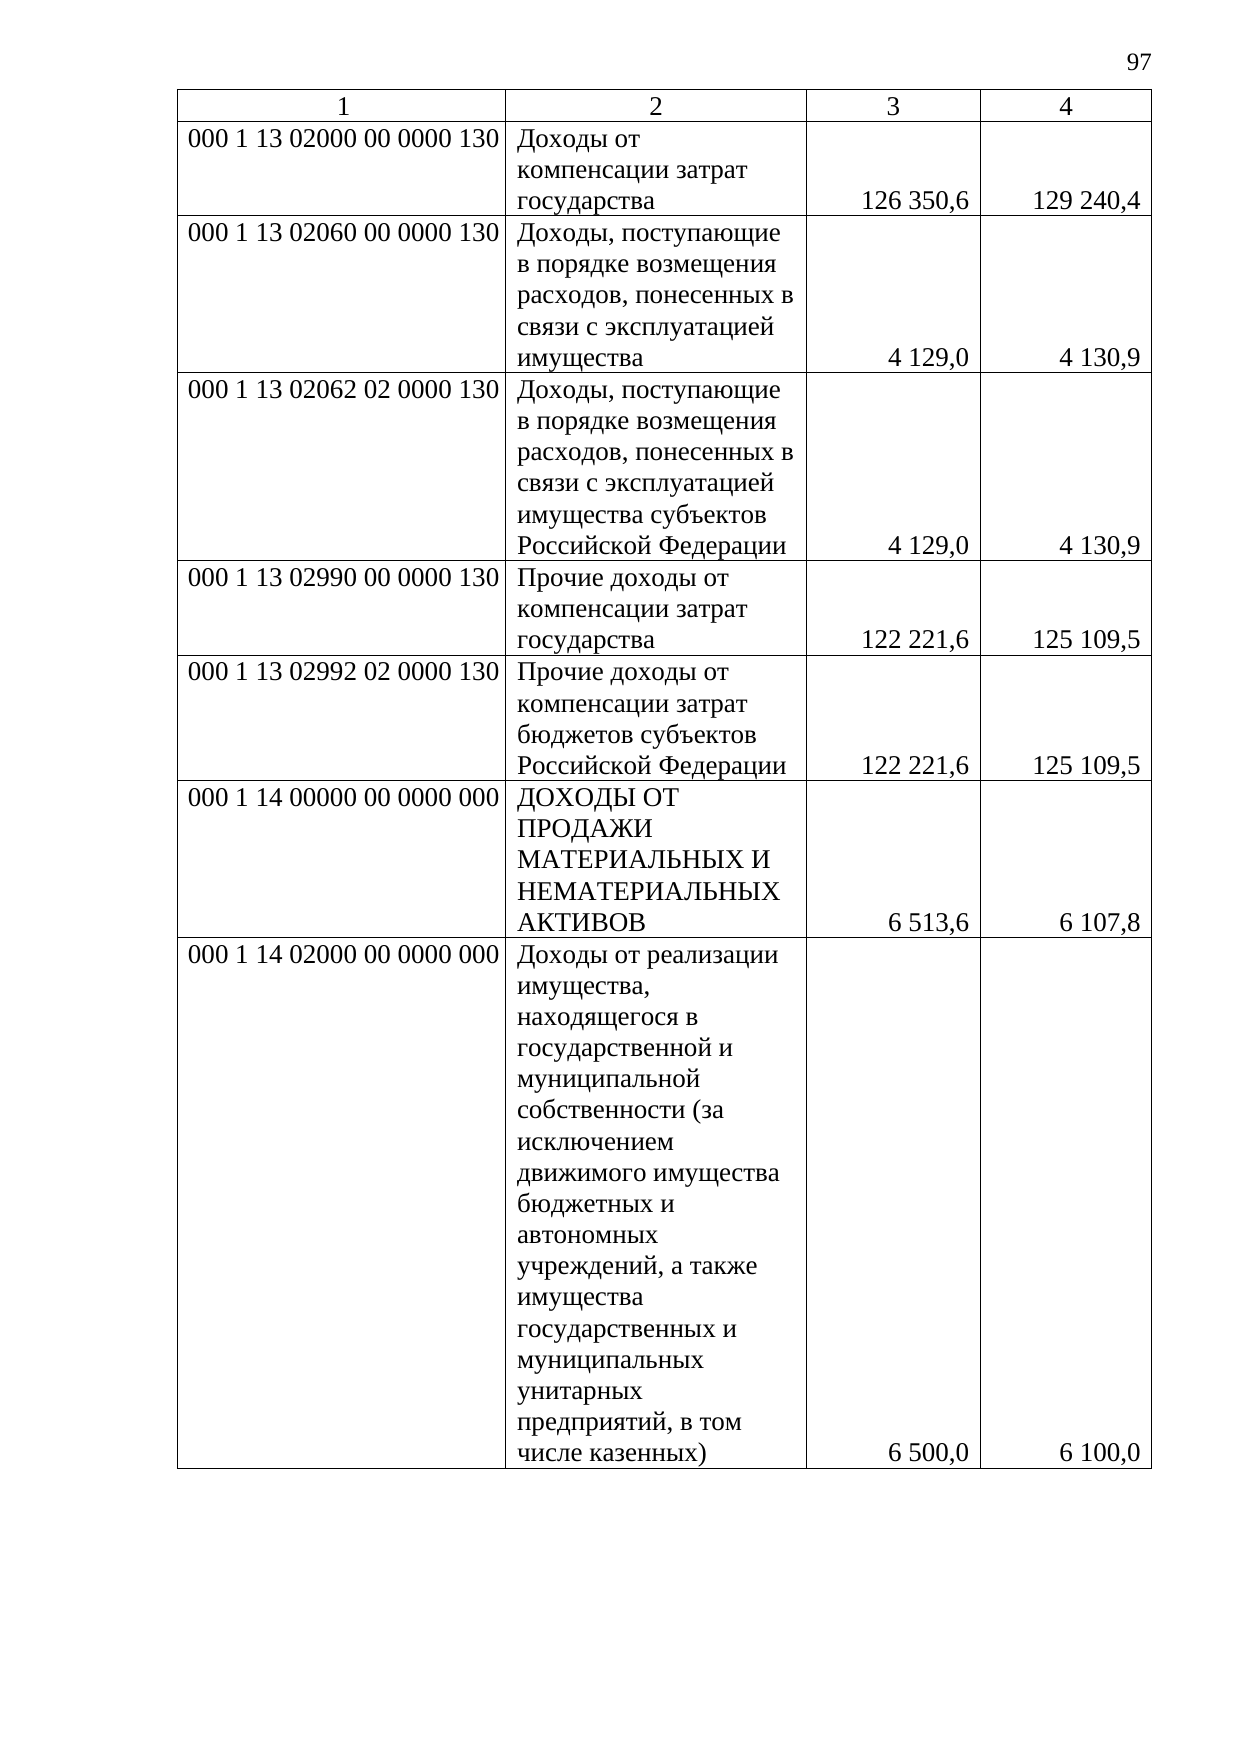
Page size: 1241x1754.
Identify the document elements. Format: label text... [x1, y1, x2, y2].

table_cell Доходы от реализации имущества, находящегося в государственной и муниципальной собственности (за исключением движимого имущества бюджетных и автономных учреждений, а также имущества государственных и муниципальных унитарных предприятий, в том числе казенных) [506, 938, 806, 1467]
table_cell 4 129,0 [807, 216, 980, 372]
table_header 3 [807, 90, 980, 121]
table_header 1 [178, 90, 505, 121]
table_cell Доходы, поступающие в порядке возмещения расходов, понесенных в связи с эксплуатацией имущества [506, 216, 806, 372]
table_cell 129 240,4 [981, 122, 1151, 215]
table_cell 6 100,0 [981, 938, 1151, 1467]
table_cell 122 221,6 [807, 561, 980, 654]
table_cell 000 1 14 02000 00 0000 000 [178, 938, 505, 1467]
table_cell 122 221,6 [807, 656, 980, 780]
table_cell 000 1 13 02060 00 0000 130 [178, 216, 505, 372]
table_cell 6 107,8 [981, 781, 1151, 937]
table_header 4 [981, 90, 1151, 121]
table_cell 125 109,5 [981, 561, 1151, 654]
table_cell 000 1 13 02992 02 0000 130 [178, 656, 505, 780]
table_cell 4 129,0 [807, 373, 980, 560]
table_cell ДОХОДЫ ОТ ПРОДАЖИ МАТЕРИАЛЬНЫХ И НЕМАТЕРИАЛЬНЫХ АКТИВОВ [506, 781, 806, 937]
table_cell 4 130,9 [981, 216, 1151, 372]
table_cell 125 109,5 [981, 656, 1151, 780]
table_cell 6 513,6 [807, 781, 980, 937]
table_cell Доходы, поступающие в порядке возмещения расходов, понесенных в связи с эксплуатацией имущества субъектов Российской Федерации [506, 373, 806, 560]
table_cell 000 1 14 00000 00 0000 000 [178, 781, 505, 937]
table_cell Прочие доходы от компенсации затрат государства [506, 561, 806, 654]
table_cell 126 350,6 [807, 122, 980, 215]
table_cell 000 1 13 02990 00 0000 130 [178, 561, 505, 654]
table_cell 000 1 13 02062 02 0000 130 [178, 373, 505, 560]
table_cell Прочие доходы от компенсации затрат бюджетов субъектов Российской Федерации [506, 656, 806, 780]
table_header 2 [506, 90, 806, 121]
table_cell 4 130,9 [981, 373, 1151, 560]
table_cell 000 1 13 02000 00 0000 130 [178, 122, 505, 215]
table_cell Доходы от компенсации затрат государства [506, 122, 806, 215]
table_cell 6 500,0 [807, 938, 980, 1467]
